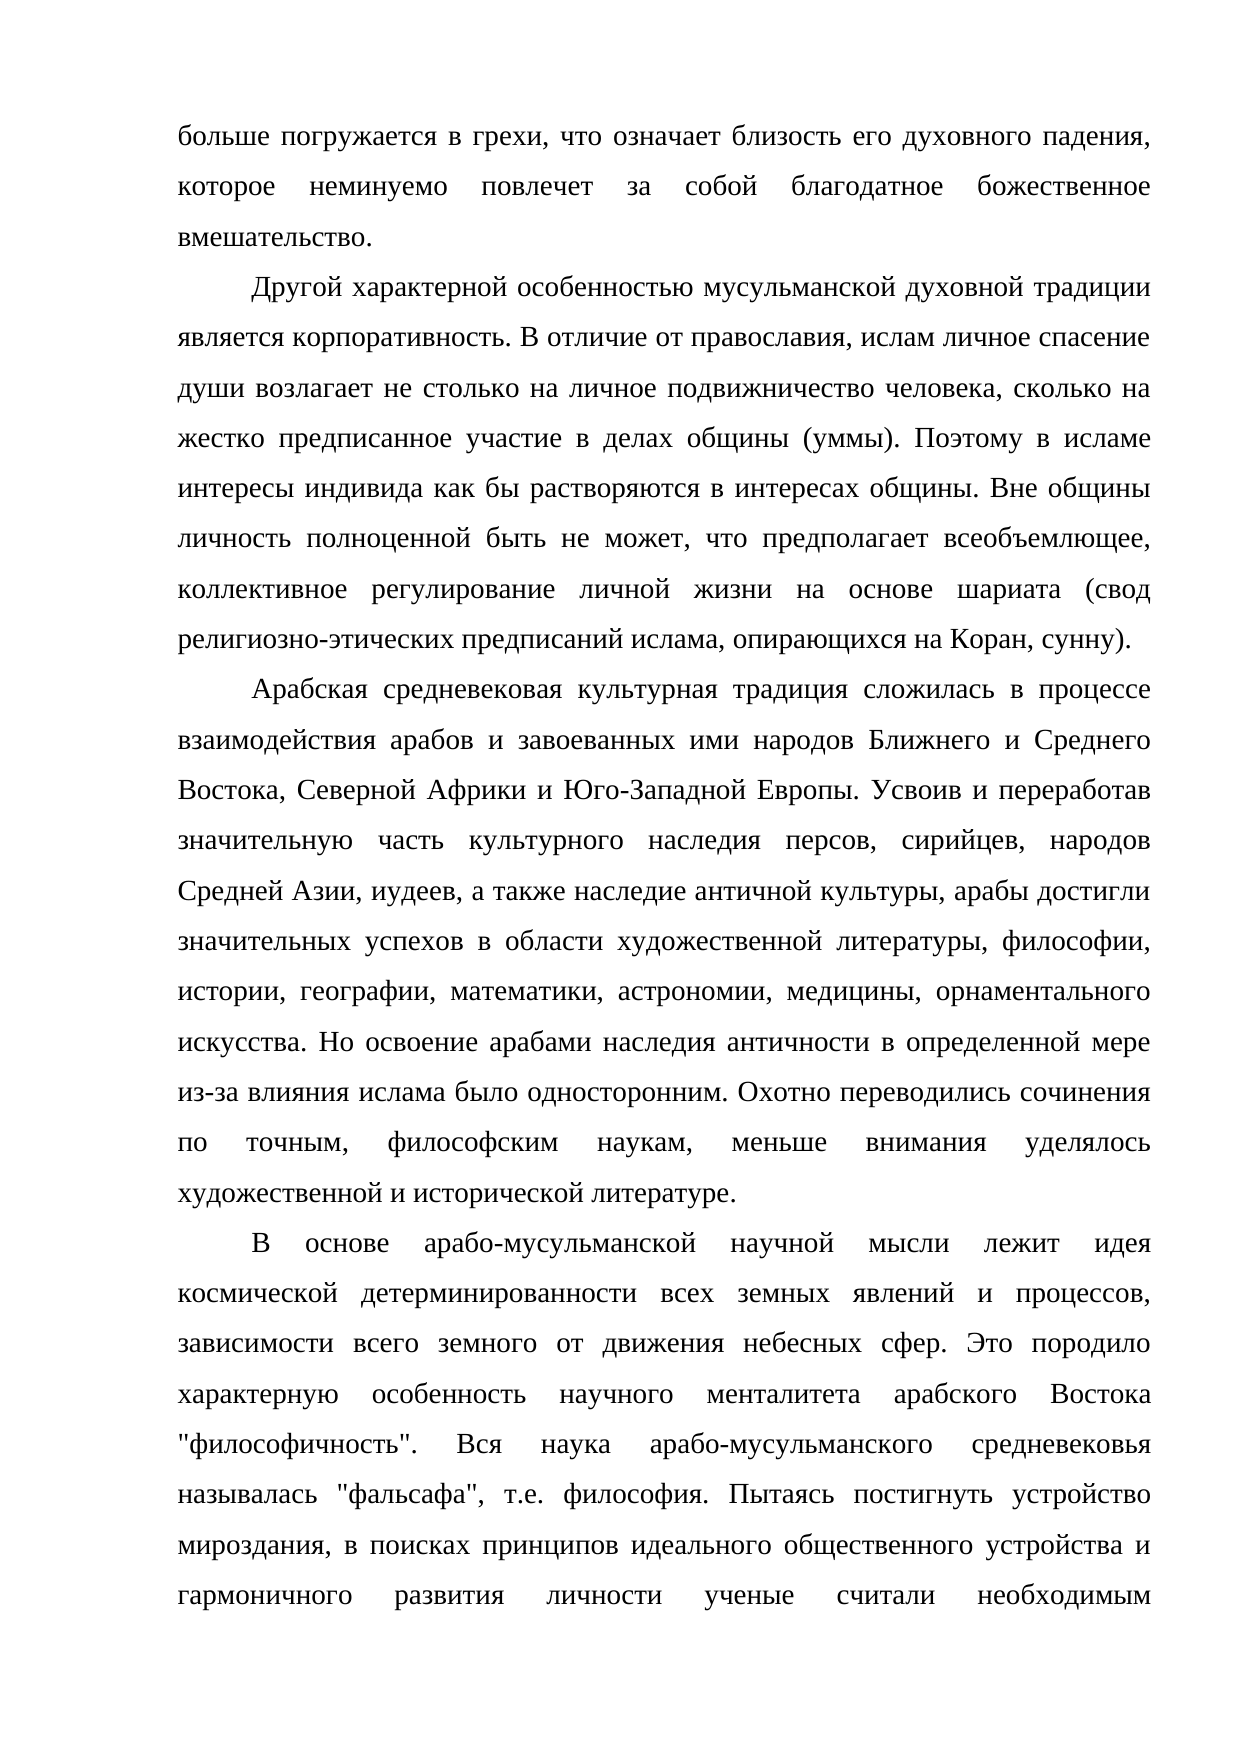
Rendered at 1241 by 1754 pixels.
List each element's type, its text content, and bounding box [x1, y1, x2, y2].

text Арабская средневековая культурная традиция сложилась в процессе взаимодействия арабов и завоеванных ими народов Ближнего и Среднего Востока, Северной Африки и Юго-Западной Европы. Усвоив и переработав значительную часть культурного наследия персов, сирийцев, народов Средней Азии, иудеев, а также наследие античной культуры, арабы достигли значительных успехов в области художественной литературы, философии, истории, географии, математики, астрономии, медицины, орнаментального искусства. Но освоение арабами наследия античности в определенной мере из-за влияния ислама было односторонним. Охотно переводились сочинения по точным, философским наукам, меньше внимания уделялось художественной и исторической литературе. [177, 672, 1152, 1208]
text Другой характерной особенностью мусульманской духовной традиции является корпоративность. В отличие от православия, ислам личное спасение души возлагает не столько на личное подвижничество человека, сколько на жестко предписанное участие в делах общины (уммы). Поэтому в исламе интересы индивида как бы растворяются в интересах общины. Вне общины личность полноценной быть не может, что предполагает всеобъемлющее, коллективное регулирование личной жизни на основе шариата (свод религиозно-этических предписаний ислама, опирающихся на Коран, сунну). [177, 269, 1152, 655]
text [177, 118, 1152, 252]
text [177, 1225, 1152, 1611]
